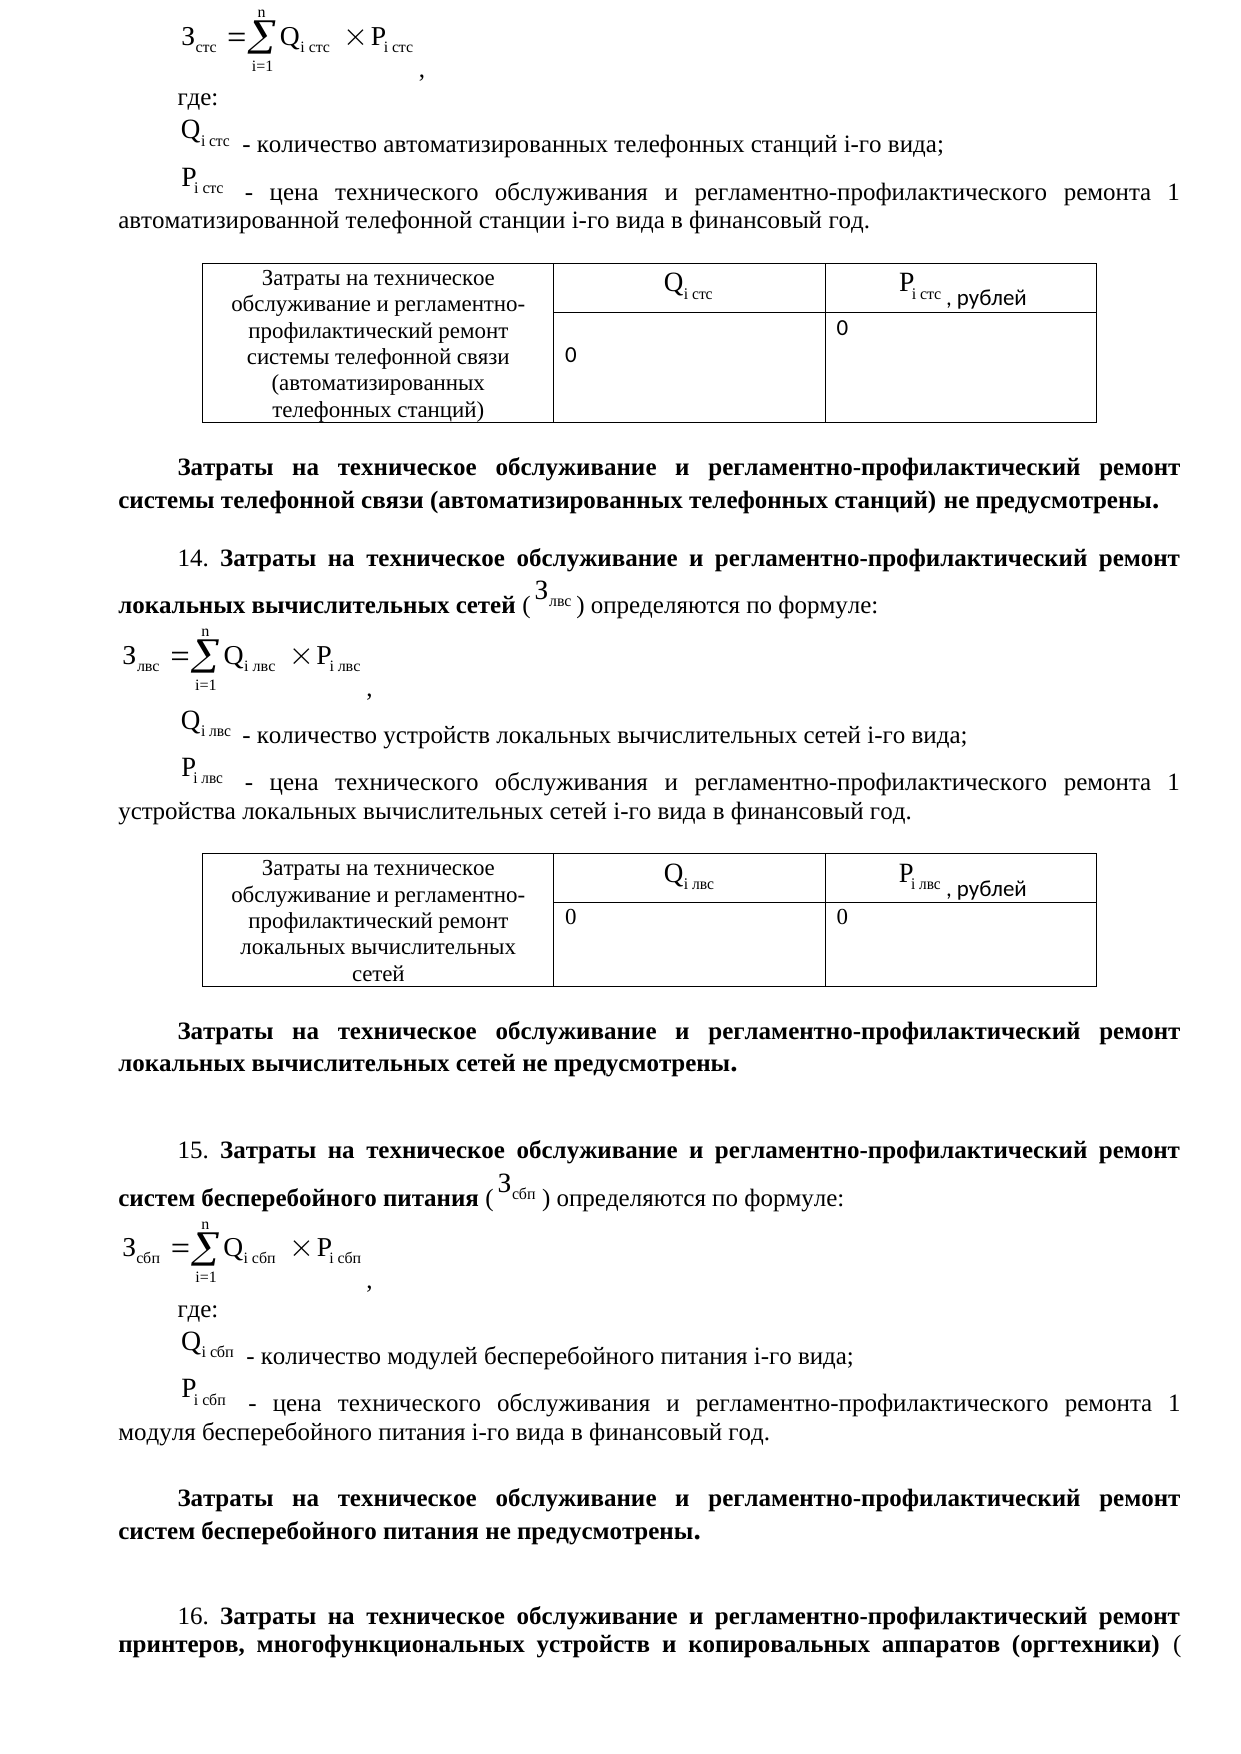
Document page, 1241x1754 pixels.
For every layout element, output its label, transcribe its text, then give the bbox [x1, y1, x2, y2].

table_cell 0 [554, 313, 825, 422]
table_header , рублей [826, 854, 1096, 902]
text 14. Затраты на техническое обслуживание и регламентно-профилактический ремонт локальных вычислительных сетей () определяются по формуле: [118, 543, 1181, 619]
text Затраты на техническое обслуживание и регламентно-профилактический ремонт систем бесперебойного питания не предусмотрены. [118, 1483, 1181, 1546]
table_header [554, 854, 825, 902]
text - цена технического обслуживания и регламентно-профилактического ремонта 1 модуля бесперебойного питания i-го вида в финансовый год. [118, 1370, 1181, 1446]
table_header , рублей [826, 264, 1096, 312]
text 15. Затраты на техническое обслуживание и регламентно-профилактический ремонт систем бесперебойного питания () определяются по формуле: [118, 1136, 1181, 1212]
text , [118, 1212, 1181, 1294]
text Затраты на техническое обслуживание и регламентно-профилактический ремонт системы телефонной связи (автоматизированных телефонных станций) не предусмотрены. [118, 452, 1181, 514]
table_cell 0 [826, 903, 1096, 986]
text - количество автоматизированных телефонных станций i-го вида; [118, 111, 1181, 158]
table_cell 0 [826, 313, 1096, 422]
table_cell 0 [554, 903, 825, 986]
table_header Затраты на техническое обслуживание и регламентно-профилактический ремонт системы телефонной связи (автоматизированных телефонных станций) [203, 264, 553, 422]
table_header Затраты на техническое обслуживание и регламентно-профилактический ремонт локальных вычислительных сетей [203, 854, 553, 986]
text - количество модулей бесперебойного питания i-го вида; [118, 1323, 1181, 1370]
text - цена технического обслуживания и регламентно-профилактического ремонта 1 автоматизированной телефонной станции i-го вида в финансовый год. [118, 158, 1181, 234]
text - цена технического обслуживания и регламентно-профилактического ремонта 1 устройства локальных вычислительных сетей i-го вида в финансовый год. [118, 748, 1181, 824]
table_header [554, 264, 825, 312]
text - количество устройств локальных вычислительных сетей i-го вида; [118, 701, 1181, 748]
text , [118, 0, 1181, 82]
text , [118, 619, 1181, 701]
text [118, 1601, 1181, 1658]
text где: [118, 1294, 1181, 1323]
text где: [118, 82, 1181, 111]
text Затраты на техническое обслуживание и регламентно-профилактический ремонт локальных вычислительных сетей не предусмотрены. [118, 1016, 1181, 1078]
